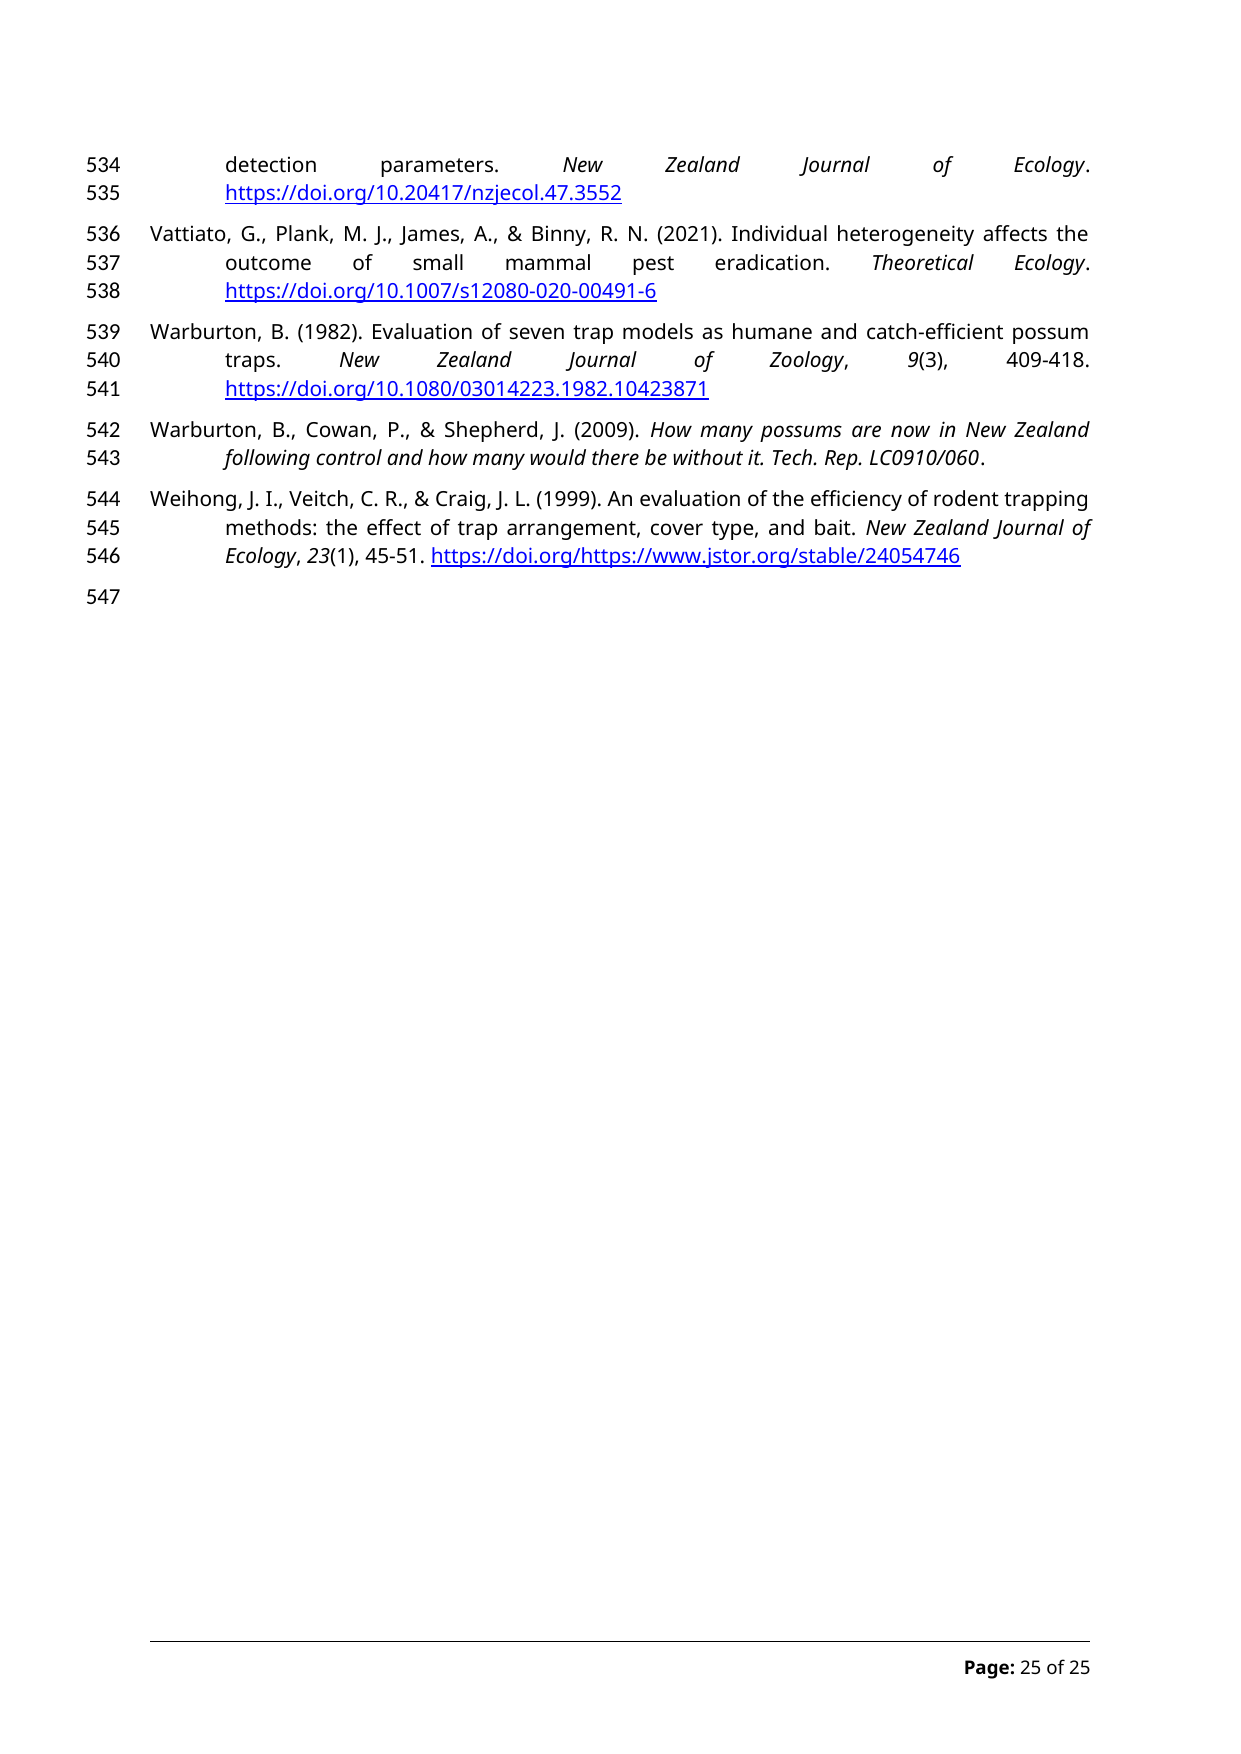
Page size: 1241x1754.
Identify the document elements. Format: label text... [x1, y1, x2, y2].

text Warburton, B., Cowan, P., & Shepherd, J. (2009). How many possums are now in New Zealand following control and how many would there be without it. Tech. Rep. LC0910/060. [150, 415, 1090, 472]
text Warburton, B. (1982). Evaluation of seven trap models as humane and catch-efficient possum traps. New Zealand Journal of Zoology, 9(3), 409-418. https://doi.org/10.1080/03014223.1982.10423871 [150, 317, 1090, 402]
text Vattiato, G., Plank, M. J., James, A., & Binny, R. N. (2021). Individual heterogeneity affects the outcome of small mammal pest eradication. Theoretical Ecology. https://doi.org/10.1007/s12080-020-00491-6 [150, 219, 1090, 305]
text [150, 150, 1090, 207]
text Weihong, J. I., Veitch, C. R., & Craig, J. L. (1999). An evaluation of the efficiency of rodent trapping methods: the effect of trap arrangement, cover type, and bait. New Zealand Journal of Ecology, 23(1), 45-51. https://doi.org/https://www.jstor.org/stable/24054746 [150, 484, 1090, 570]
